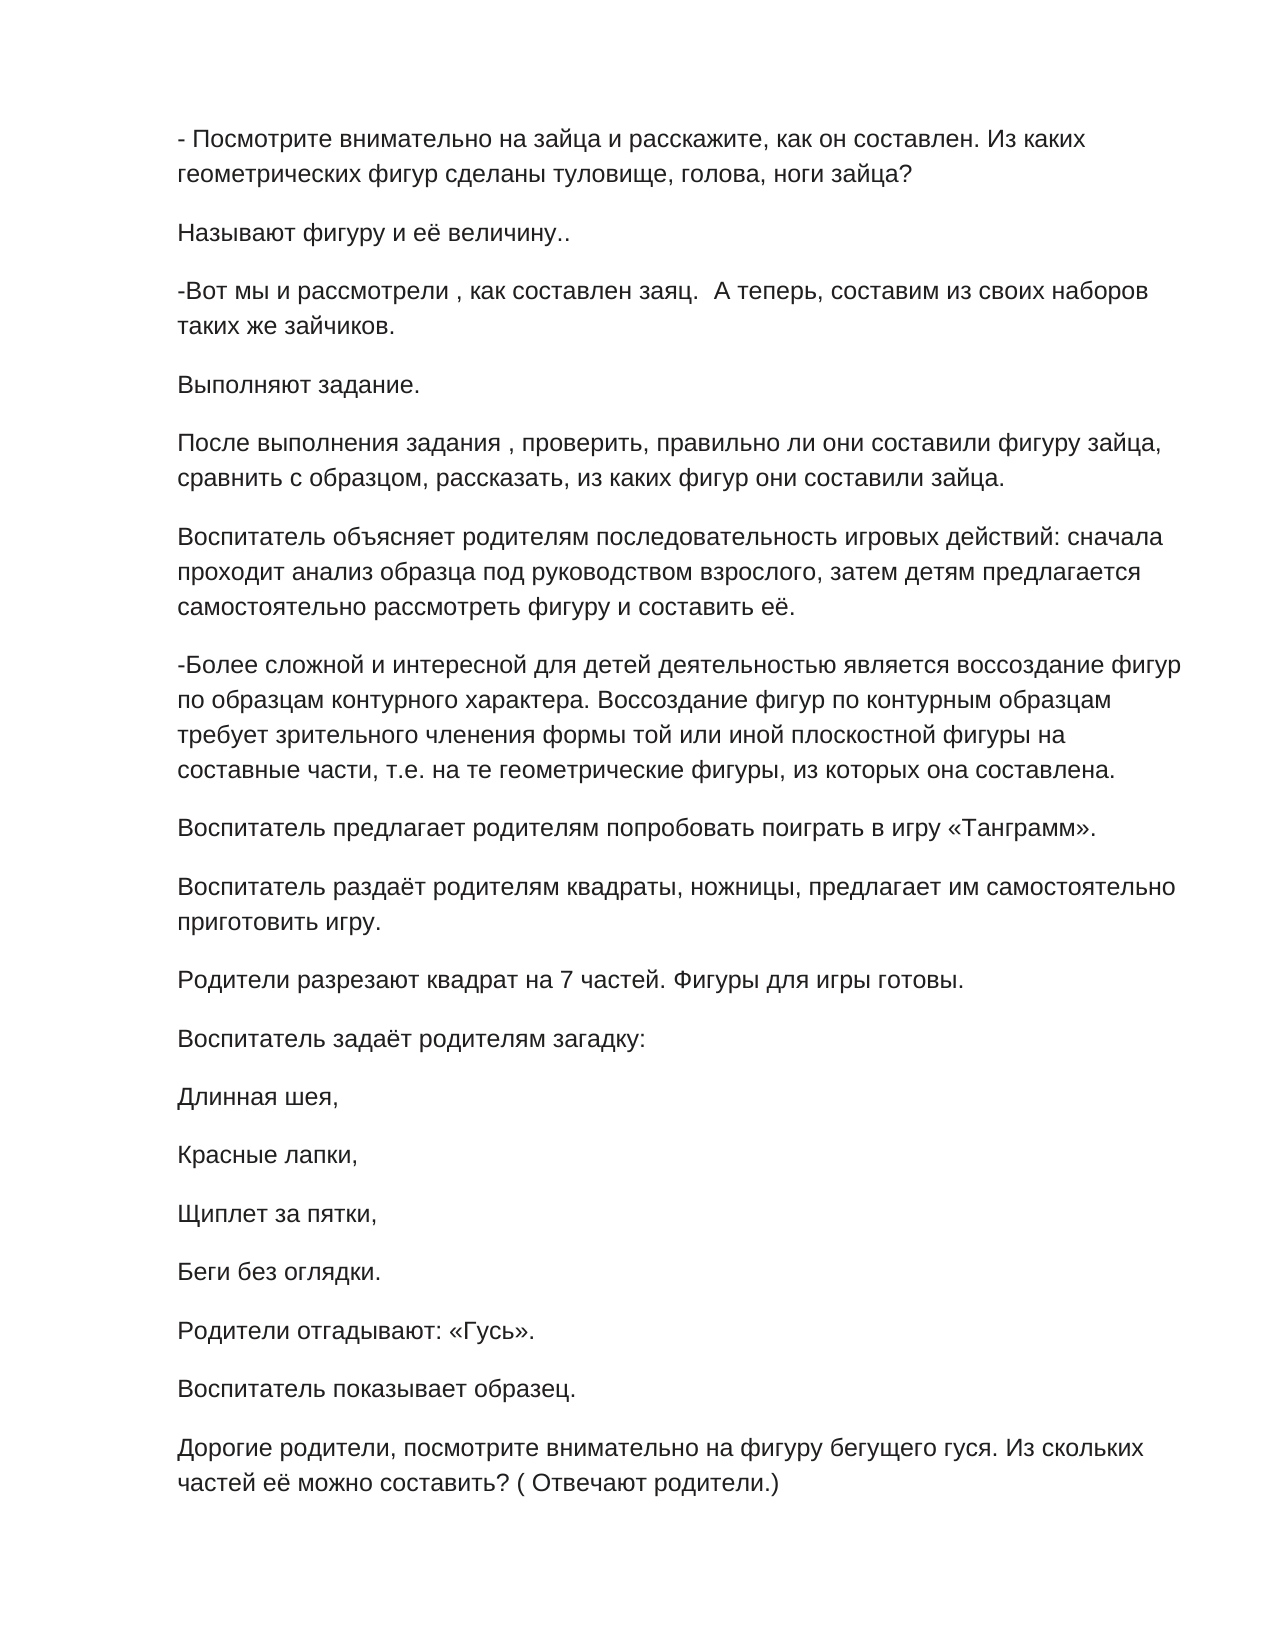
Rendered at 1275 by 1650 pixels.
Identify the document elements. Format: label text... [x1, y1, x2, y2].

text Родители разрезают квадрат на 7 частей. Фигуры для игры готовы. [177, 959, 1186, 994]
text Воспитатель объясняет родителям последовательность игровых действий: сначала проходит анализ образца под руководством взрослого, затем детям предлагается самостоятельно рассмотреть фигуру и составить её. [177, 515, 1186, 620]
text Выполняют задание. [177, 363, 1186, 398]
text -Более сложной и интересной для детей деятельностью является воссоздание фигур по образцам контурного характера. Воссоздание фигур по контурным образцам требует зрительного членения формы той или иной плоскостной фигуры на составные части, т.е. на те геометрические фигуры, из которых она составлена. [177, 644, 1186, 784]
text Воспитатель предлагает родителям попробовать поиграть в игру «Танграмм». [177, 807, 1186, 842]
text Называют фигуру и её величину.. [177, 211, 1186, 246]
text Родители отгадывают: «Гусь». [177, 1309, 1186, 1344]
text Длинная шея, [177, 1076, 1186, 1111]
text Воспитатель показывает образец. [177, 1368, 1186, 1403]
text Воспитатель задаёт родителям загадку: [177, 1017, 1186, 1052]
text После выполнения задания , проверить, правильно ли они составили фигуру зайца, сравнить с образцом, рассказать, из каких фигур они составили зайца. [177, 422, 1186, 492]
text Беги без оглядки. [177, 1251, 1186, 1286]
text Красные лапки, [177, 1134, 1186, 1169]
text Дорогие родители, посмотрите внимательно на фигуру бегущего гуся. Из скольких частей её можно составить? ( Отвечают родители.) [177, 1426, 1186, 1496]
text - Посмотрите внимательно на зайца и расскажите, как он составлен. Из каких геометрических фигур сделаны туловище, голова, ноги зайца? [177, 118, 1186, 188]
text Воспитатель раздаёт родителям квадраты, ножницы, предлагает им самостоятельно приготовить игру. [177, 866, 1186, 936]
text Щиплет за пятки, [177, 1193, 1186, 1228]
text -Вот мы и рассмотрели , как составлен заяц. А теперь, составим из своих наборов таких же зайчиков. [177, 270, 1186, 340]
